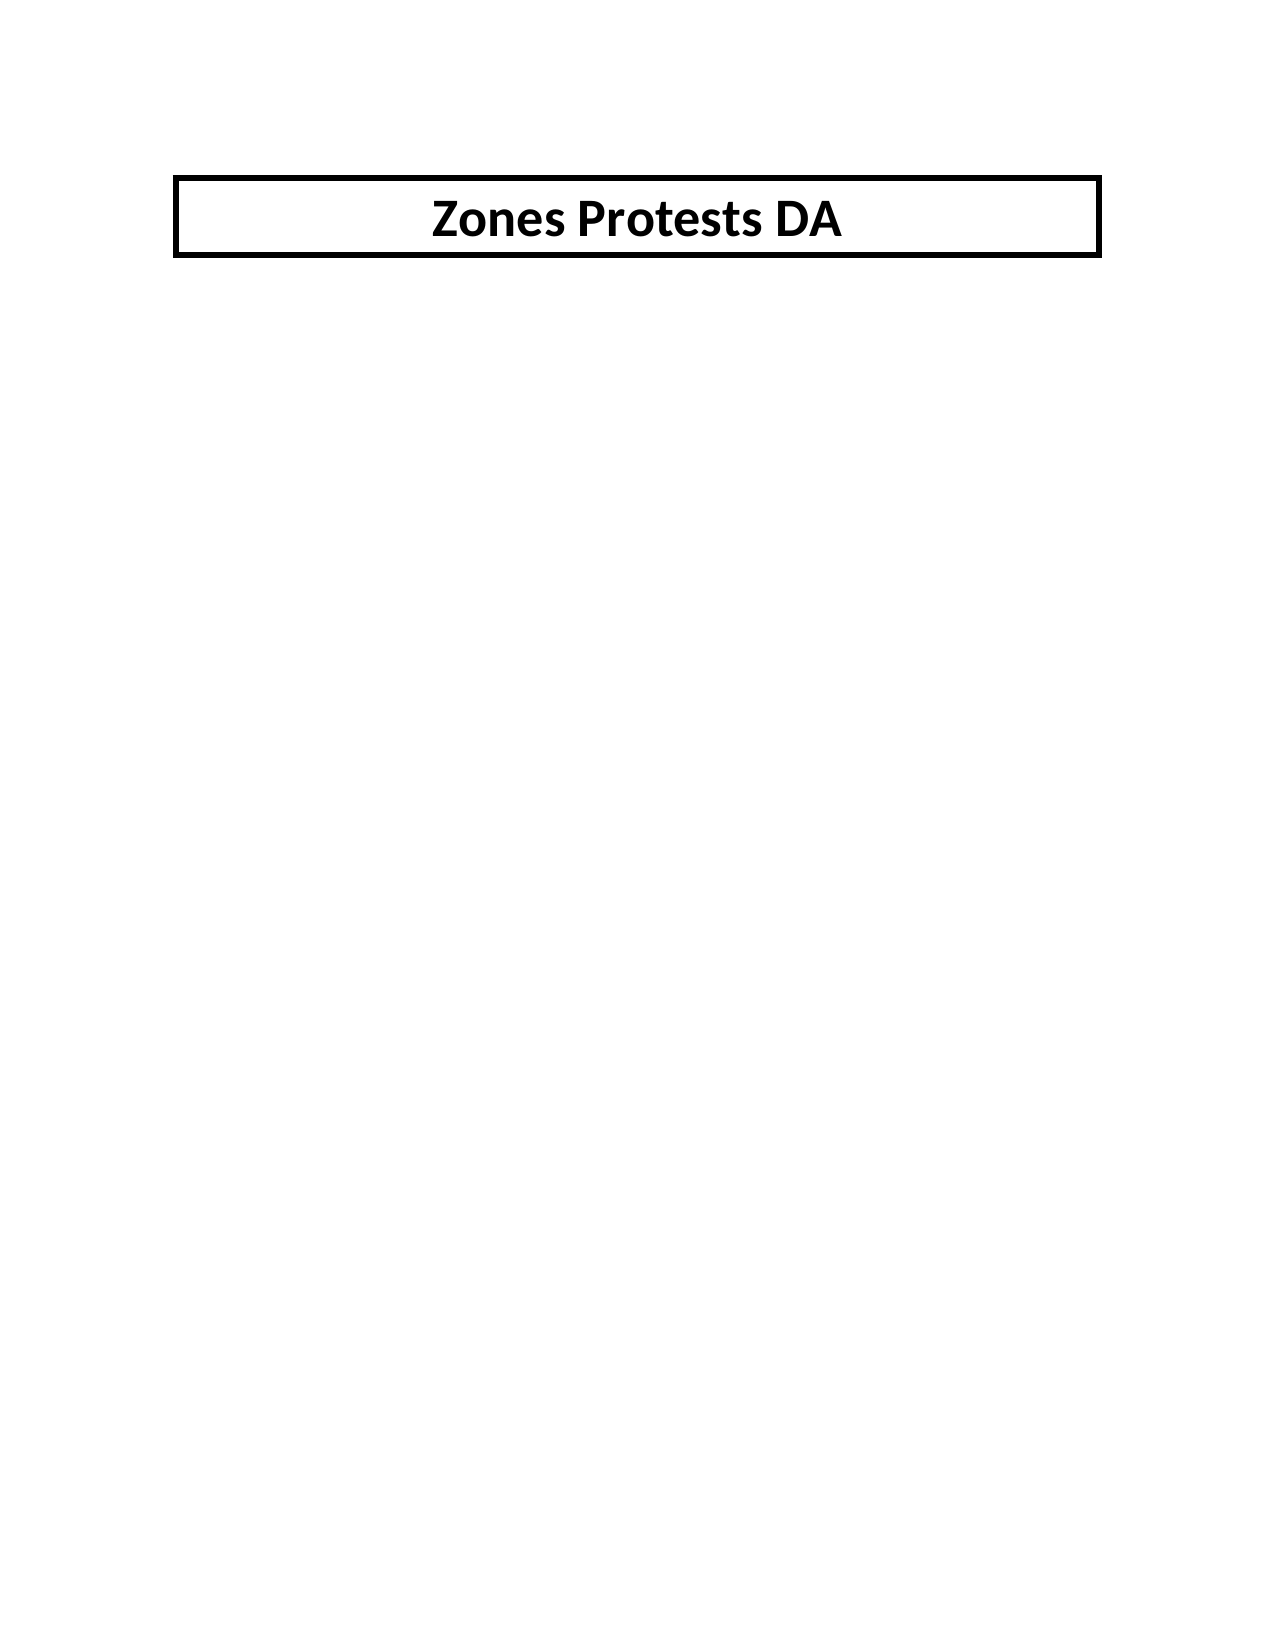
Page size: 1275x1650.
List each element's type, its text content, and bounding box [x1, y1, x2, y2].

subtitle Zones Protests DA [179, 181, 1096, 252]
